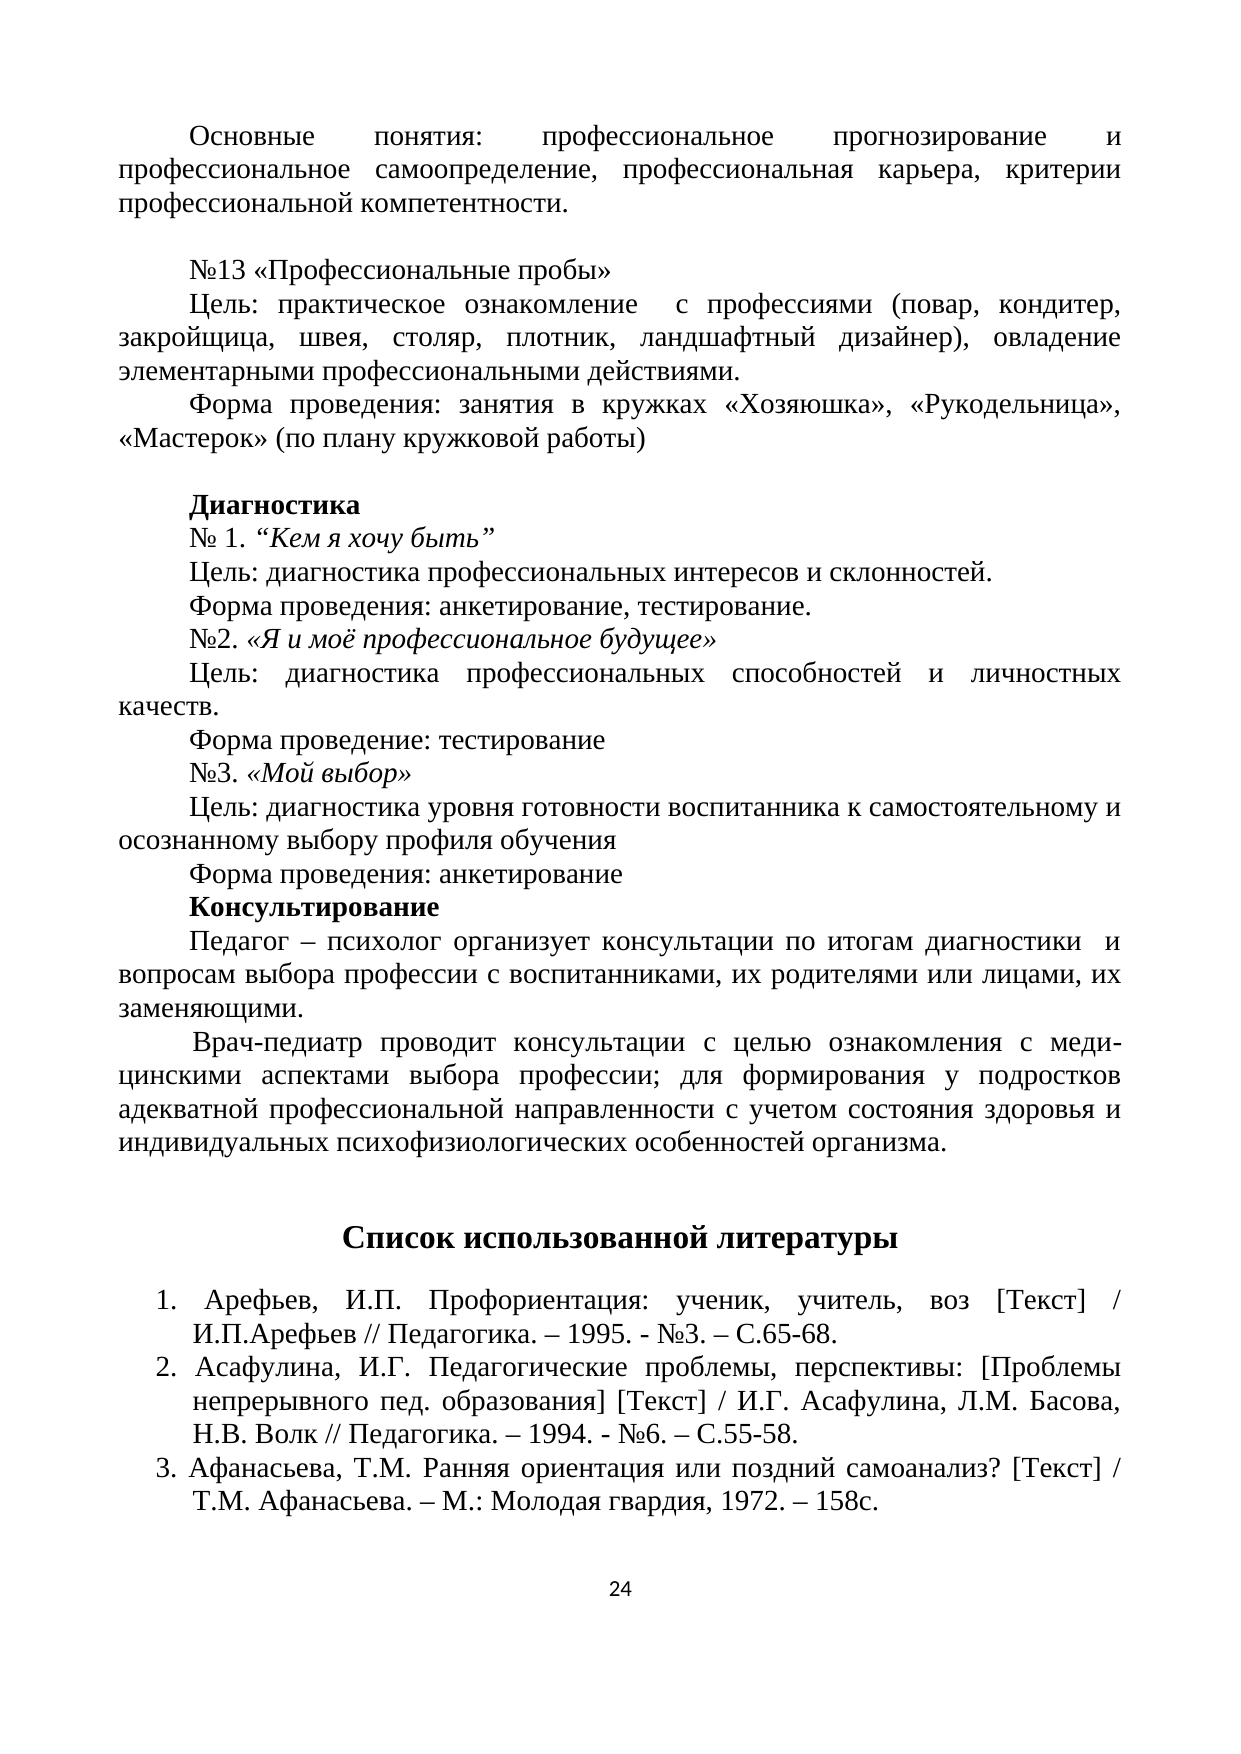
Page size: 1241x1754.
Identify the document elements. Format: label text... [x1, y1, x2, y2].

text Форма проведения: анкетирование, тестирование. [118, 588, 1122, 621]
text 3. Афанасьева, Т.М. Ранняя ориентация или поздний самоанализ? [Текст] / Т.М. Афанасьева. – М.: Молодая гвардия, 1972. – 158с. [155, 1450, 1122, 1517]
text Цель: диагностика профессиональных интересов и склонностей. [118, 554, 1122, 588]
text 2. Асафулина, И.Г. Педагогические проблемы, перспективы: [Проблемы непрерывного пед. образования] [Текст] / И.Г. Асафулина, Л.М. Басова, Н.В. Волк // Педагогика. – 1994. - №6. – С.55-58. [155, 1349, 1122, 1450]
text Форма проведения: анкетирование [118, 856, 1122, 889]
text Форма проведение: тестирование [118, 722, 1122, 755]
text Цель: диагностика уровня готовности воспитанника к самостоятельному и осознанному выбору профиля обучения [118, 789, 1122, 856]
text 1. Арефьев, И.П. Профориентация: ученик, учитель, воз [Текст] / И.П.Арефьев // Педагогика. – 1995. - №3. – С.65-68. [155, 1282, 1122, 1349]
text Форма проведения: занятия в кружках «Хозяюшка», «Рукодельница», «Мастерок» (по плану кружковой работы) [118, 386, 1122, 453]
text Консультирование [118, 889, 1122, 923]
text Основные понятия: профессиональное прогнозирование и профессиональное самоопределение, профессиональная карьера, критерии профессиональной компетентности. [118, 118, 1122, 219]
text № 1. “Кем я хочу быть” [118, 521, 1122, 554]
text Список использованной литературы [118, 1217, 1122, 1256]
text №13 «Профессиональные пробы» [118, 252, 1122, 286]
text №2. «Я и моё профессиональное будущее» [118, 621, 1122, 655]
text Диагностика [118, 487, 1122, 521]
text Цель: практическое ознакомление с профессиями (повар, кондитер, закройщица, швея, столяр, плотник, ландшафтный дизайнер), овладение элементарными профессиональными действиями. [118, 286, 1122, 386]
text Цель: диагностика профессиональных способностей и личностных качеств. [118, 655, 1122, 722]
text Педагог – психолог организует консультации по итогам диагностики и вопросам выбора профессии с воспитанниками, их родителями или лицами, их заменяющими. [118, 923, 1122, 1024]
text №3. «Мой выбор» [118, 755, 1122, 789]
text Врач-педиатр проводит консультации с целью ознакомления с медицинскими аспектами выбора профессии; для формирования у подростков адекватной профессиональной направленности с учетом состояния здоровья и индивидуальных психофизиологических особенностей организма. [118, 1024, 1122, 1158]
